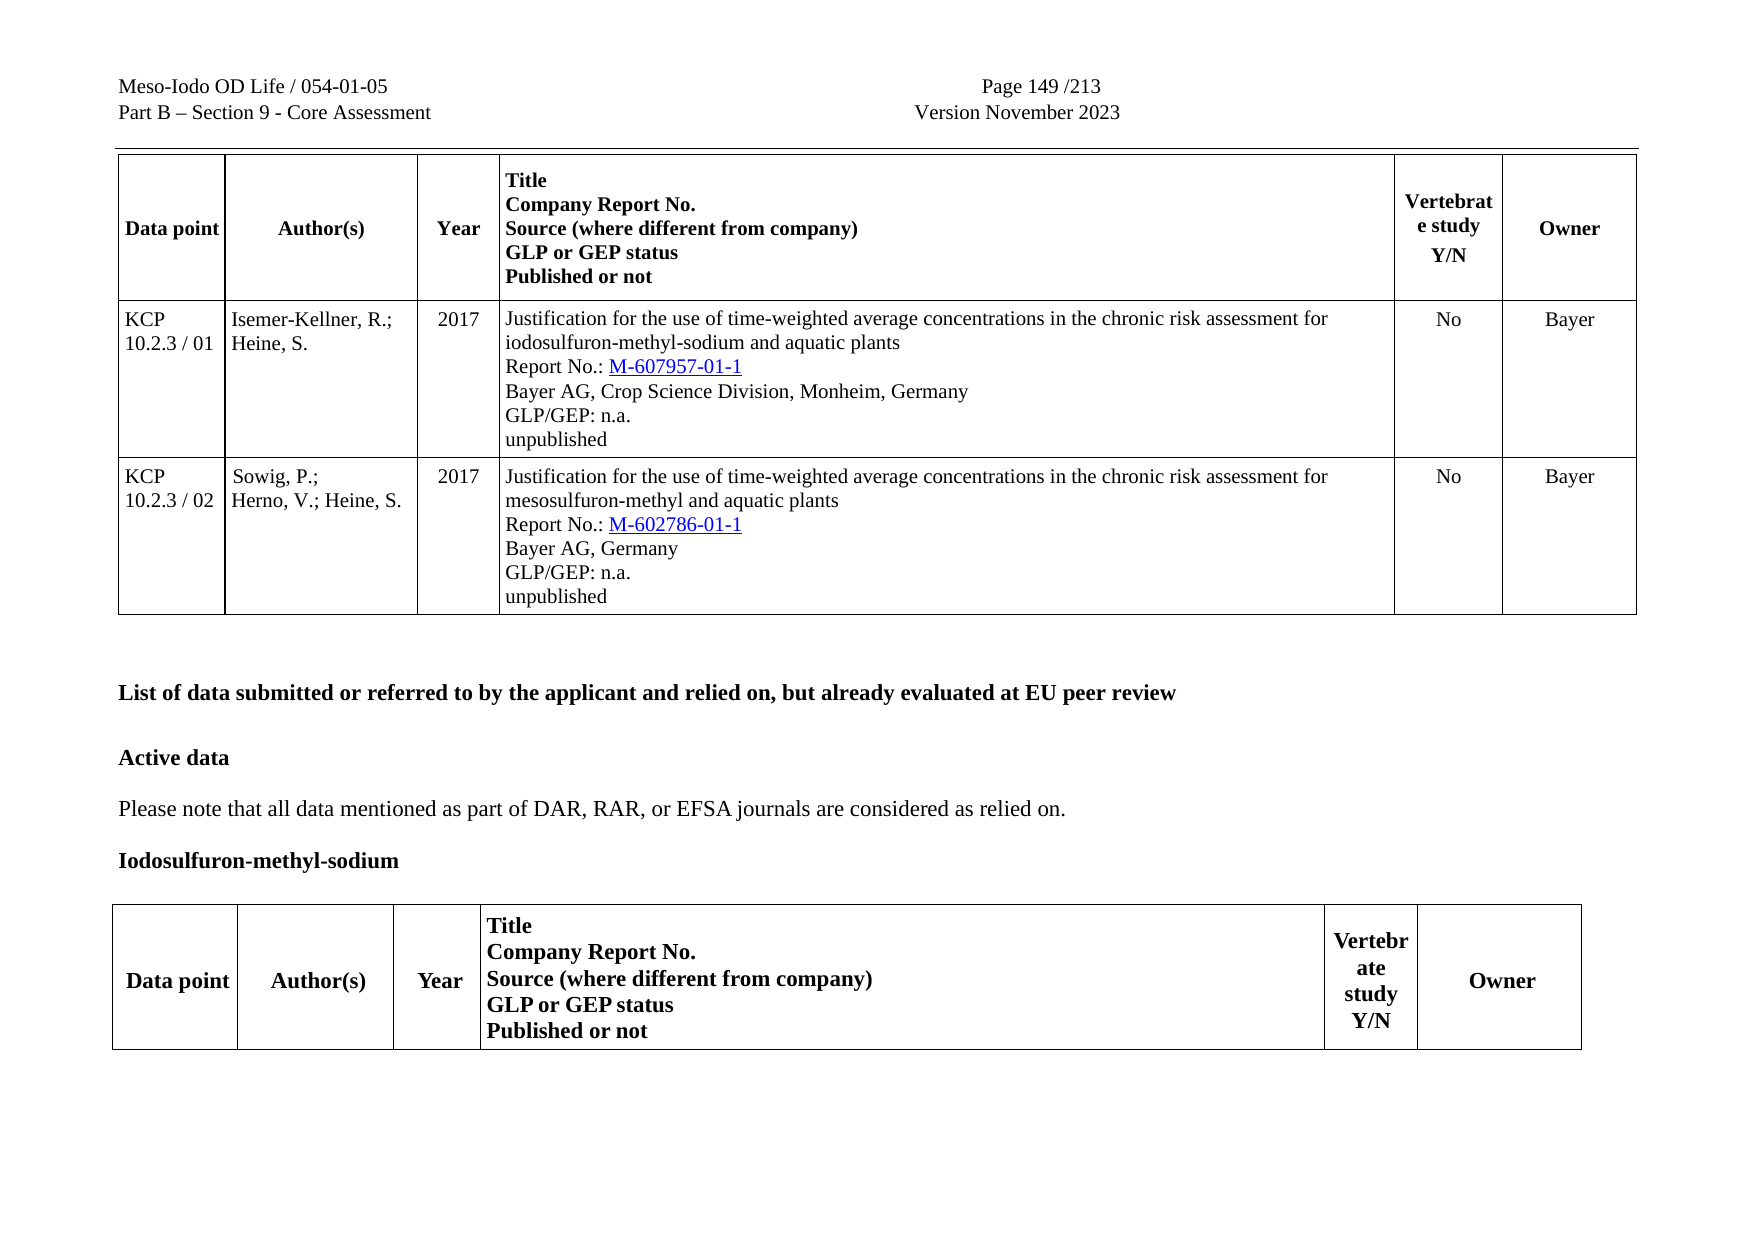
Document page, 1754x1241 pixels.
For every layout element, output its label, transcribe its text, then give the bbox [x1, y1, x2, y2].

text Iodosulfuron-methyl-sodium [118, 847, 1629, 874]
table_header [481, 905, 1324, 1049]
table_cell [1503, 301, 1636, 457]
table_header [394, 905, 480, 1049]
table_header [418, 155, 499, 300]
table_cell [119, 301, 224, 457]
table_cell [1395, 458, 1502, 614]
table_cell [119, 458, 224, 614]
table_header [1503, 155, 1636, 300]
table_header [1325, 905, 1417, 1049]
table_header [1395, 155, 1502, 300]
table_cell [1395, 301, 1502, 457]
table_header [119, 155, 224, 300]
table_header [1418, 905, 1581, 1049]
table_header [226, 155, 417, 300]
text List of data submitted or referred to by the applicant and relied on, but already evaluated at EU peer review [118, 679, 1636, 705]
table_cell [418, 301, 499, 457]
text Active data [118, 744, 1636, 770]
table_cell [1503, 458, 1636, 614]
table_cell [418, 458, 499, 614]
text Please note that all data mentioned as part of DAR, RAR, or EFSA journals are considered as relied on. [118, 795, 1636, 822]
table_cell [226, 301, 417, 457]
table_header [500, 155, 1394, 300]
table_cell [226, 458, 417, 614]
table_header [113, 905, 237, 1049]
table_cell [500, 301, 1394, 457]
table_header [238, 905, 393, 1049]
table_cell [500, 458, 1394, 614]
